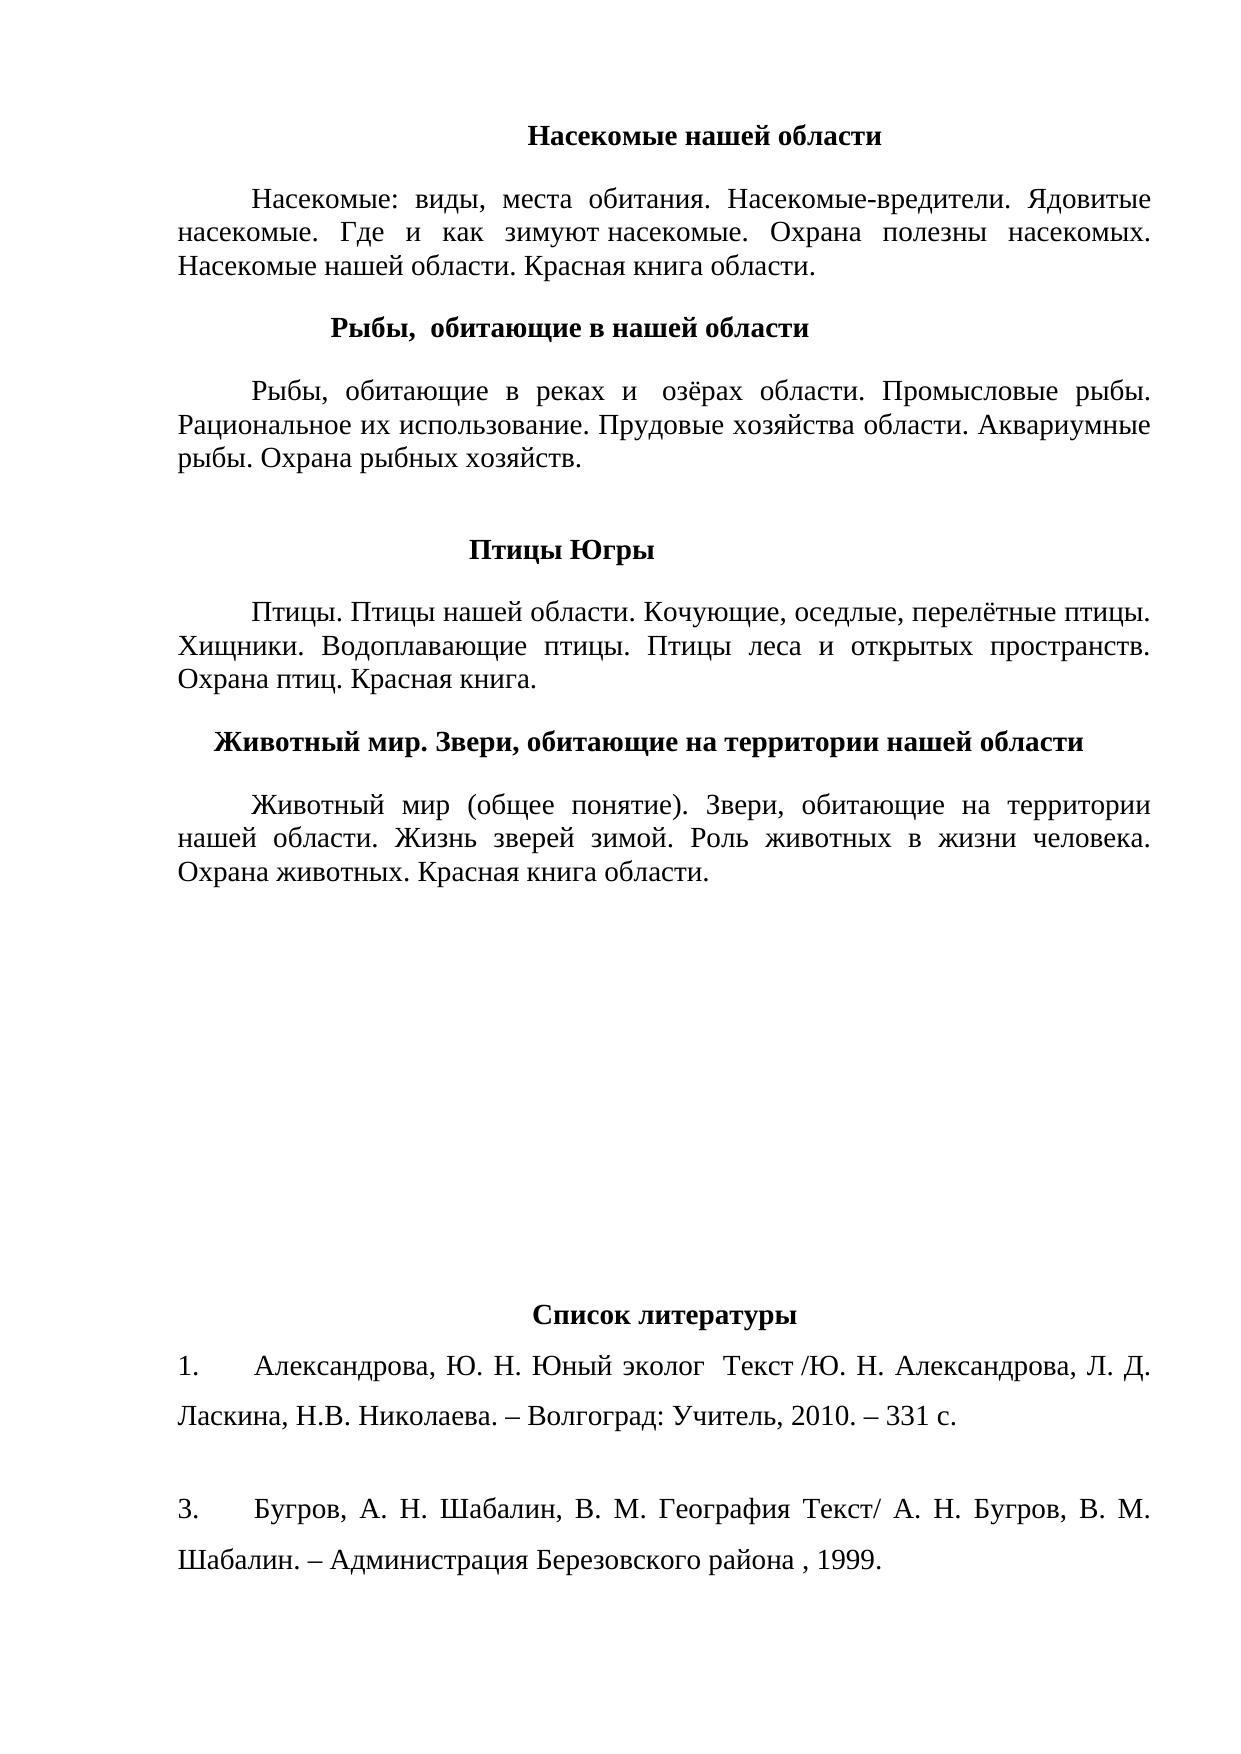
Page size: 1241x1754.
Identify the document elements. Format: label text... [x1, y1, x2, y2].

text Насекомые: виды, места обитания. Насекомые-вредители. Ядовитые насекомые. Где и как зимуют насекомые. Охрана полезны насекомых. Насекомые нашей области. Красная книга области. [177, 181, 1152, 281]
text Животный мир (общее понятие). Звери, обитающие на территории нашей области. Жизнь зверей зимой. Роль животных в жизни человека. Охрана животных. Красная книга области. [177, 787, 1152, 888]
text Птицы Югры [177, 532, 1152, 565]
text Рыбы, обитающие в реках и озёрах области. Промысловые рыбы. Рациональное их использование. Прудовые хозяйства области. Аквариумные рыбы. Охрана рыбных хозяйств. [177, 373, 1152, 474]
text Рыбы, обитающие в нашей области [177, 311, 1152, 344]
text Птицы. Птицы нашей области. Кочующие, оседлые, перелётные птицы. Хищники. Водоплавающие птицы. Птицы леса и открытых пространств. Охрана птиц. Красная книга. [177, 594, 1152, 695]
text Животный мир. Звери, обитающие на территории нашей области [177, 724, 1152, 758]
text Список литературы [177, 1297, 1152, 1331]
text 1. Александрова, Ю. Н. Юный эколог Текст /Ю. Н. Александрова, Л. Д. Ласкина, Н.В. Николаева. – Волгоград: Учитель, 2010. – 331 с. [177, 1348, 1152, 1432]
text Насекомые нашей области [177, 118, 1152, 152]
text 3. Бугров, А. Н. Шабалин, В. М. География Текст/ А. Н. Бугров, В. М. Шабалин. – Администрация Березовского района , 1999. [177, 1492, 1152, 1575]
